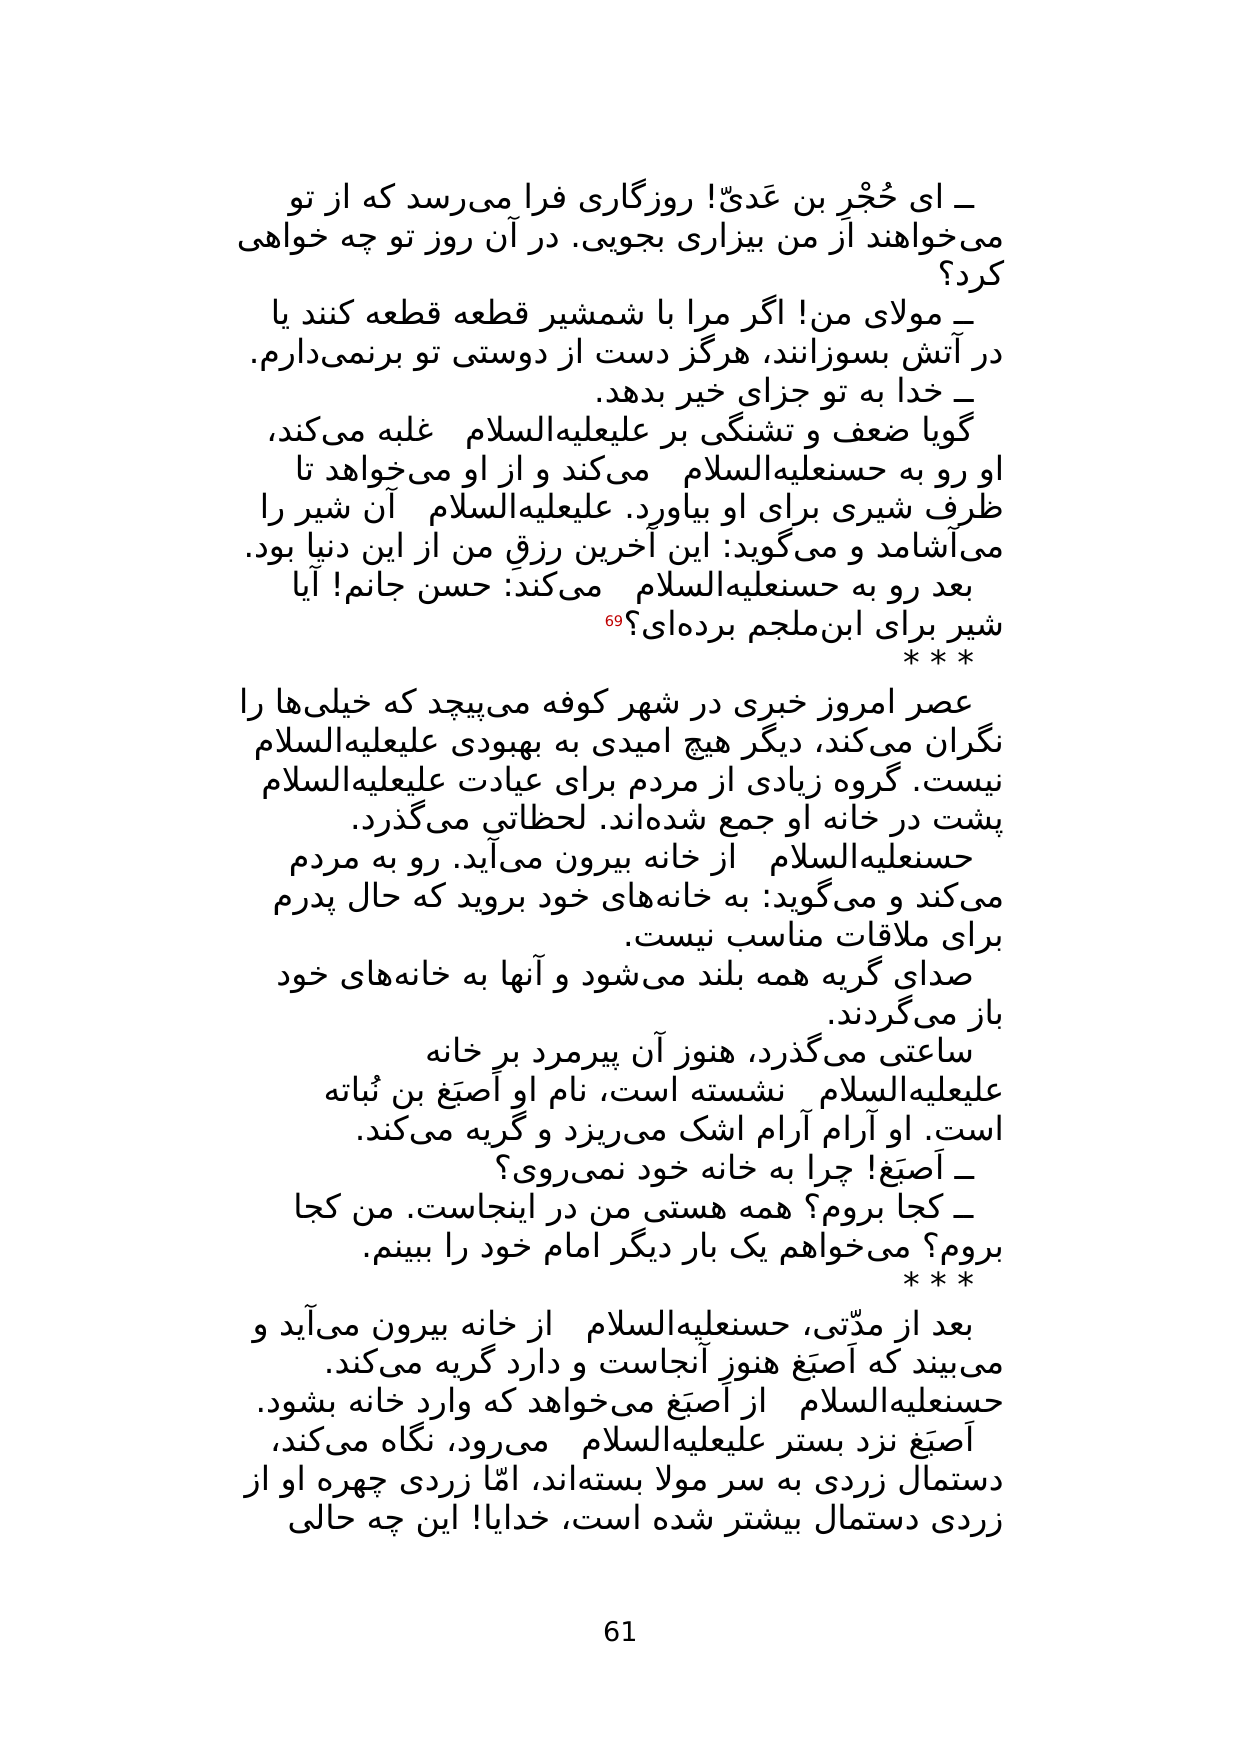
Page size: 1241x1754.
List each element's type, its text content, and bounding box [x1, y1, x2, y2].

text ــ اَصبَغ! چرا به خانه خود نمی‌روی؟ [236, 1148, 1004, 1187]
text عصر امروز خبری در شهر کوفه می‌پیچد که خیلی‌ها را نگران می‌کند، دیگر هیچ امیدی به بهبودی علیعليه‌السلام نیست. گروه زیادی از مردم برای عیادت علیعليه‌السلام پشت در خانه او جمع شده‌اند. لحظاتی می‌گذرد. [236, 682, 1004, 838]
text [236, 1421, 1004, 1537]
text ــ مولای من! اگر مرا با شمشیر قطعه قطعه کنند یا در آتش بسوزانند، هرگز دست از دوستی تو برنمی‌دارم. [236, 294, 1004, 371]
text گویا ضعف و تشنگی بر علیعليه‌السلام غلبه می‌کند، او رو به حسنعليه‌السلام می‌کند و از او می‌خواهد تا ظرف شیری برای او بیاورد. علیعليه‌السلام آن شیر را می‌آشامد و می‌گوید: این آخرین رزقِ من از این دنیا بود. [236, 410, 1004, 566]
text ــ ای حُجْرِ بن عَدیّ! روزگاری فرا می‌رسد که از تو می‌خواهند از من بیزاری بجویی. در آن روز تو چه خواهی کرد؟ [236, 177, 1004, 294]
text ساعتی می‌گذرد، هنوز آن پیرمرد بر خانه علیعليه‌السلام نشسته است، نام او اَصبَغ بن نُباته است. او آرام آرام اشک می‌ریزد و گریه می‌کند. [236, 1032, 1004, 1148]
text * * * [236, 643, 1004, 682]
text * * * [236, 1265, 1004, 1304]
text ــ کجا بروم؟ همه هستی من در اینجاست. من کجا بروم؟ می‌خواهم یک بار دیگر امام خود را ببینم. [236, 1187, 1004, 1265]
text بعد از مدّتی، حسنعليه‌السلام از خانه بیرون می‌آید و می‌بیند که اَصبَغ هنوز آنجاست و دارد گریه می‌کند. حسنعليه‌السلام از اَصبَغ می‌خواهد که وارد خانه بشود. [236, 1304, 1004, 1421]
text صدای گریه همه بلند می‌شود و آنها به خانه‌های خود باز می‌گردند. [236, 954, 1004, 1032]
text ــ خدا به تو جزای خیر بدهد. [236, 371, 1004, 410]
text بعد رو به حسنعليه‌السلام می‌کند: حسن جانم! آیا شیر برای ابن‌ملجم برده‌ای؟69 [236, 566, 1004, 643]
text حسنعليه‌السلام از خانه بیرون می‌آید. رو به مردم می‌کند و می‌گوید: به خانه‌های خود بروید که حال پدرم برای ملاقات مناسب نیست. [236, 838, 1004, 954]
